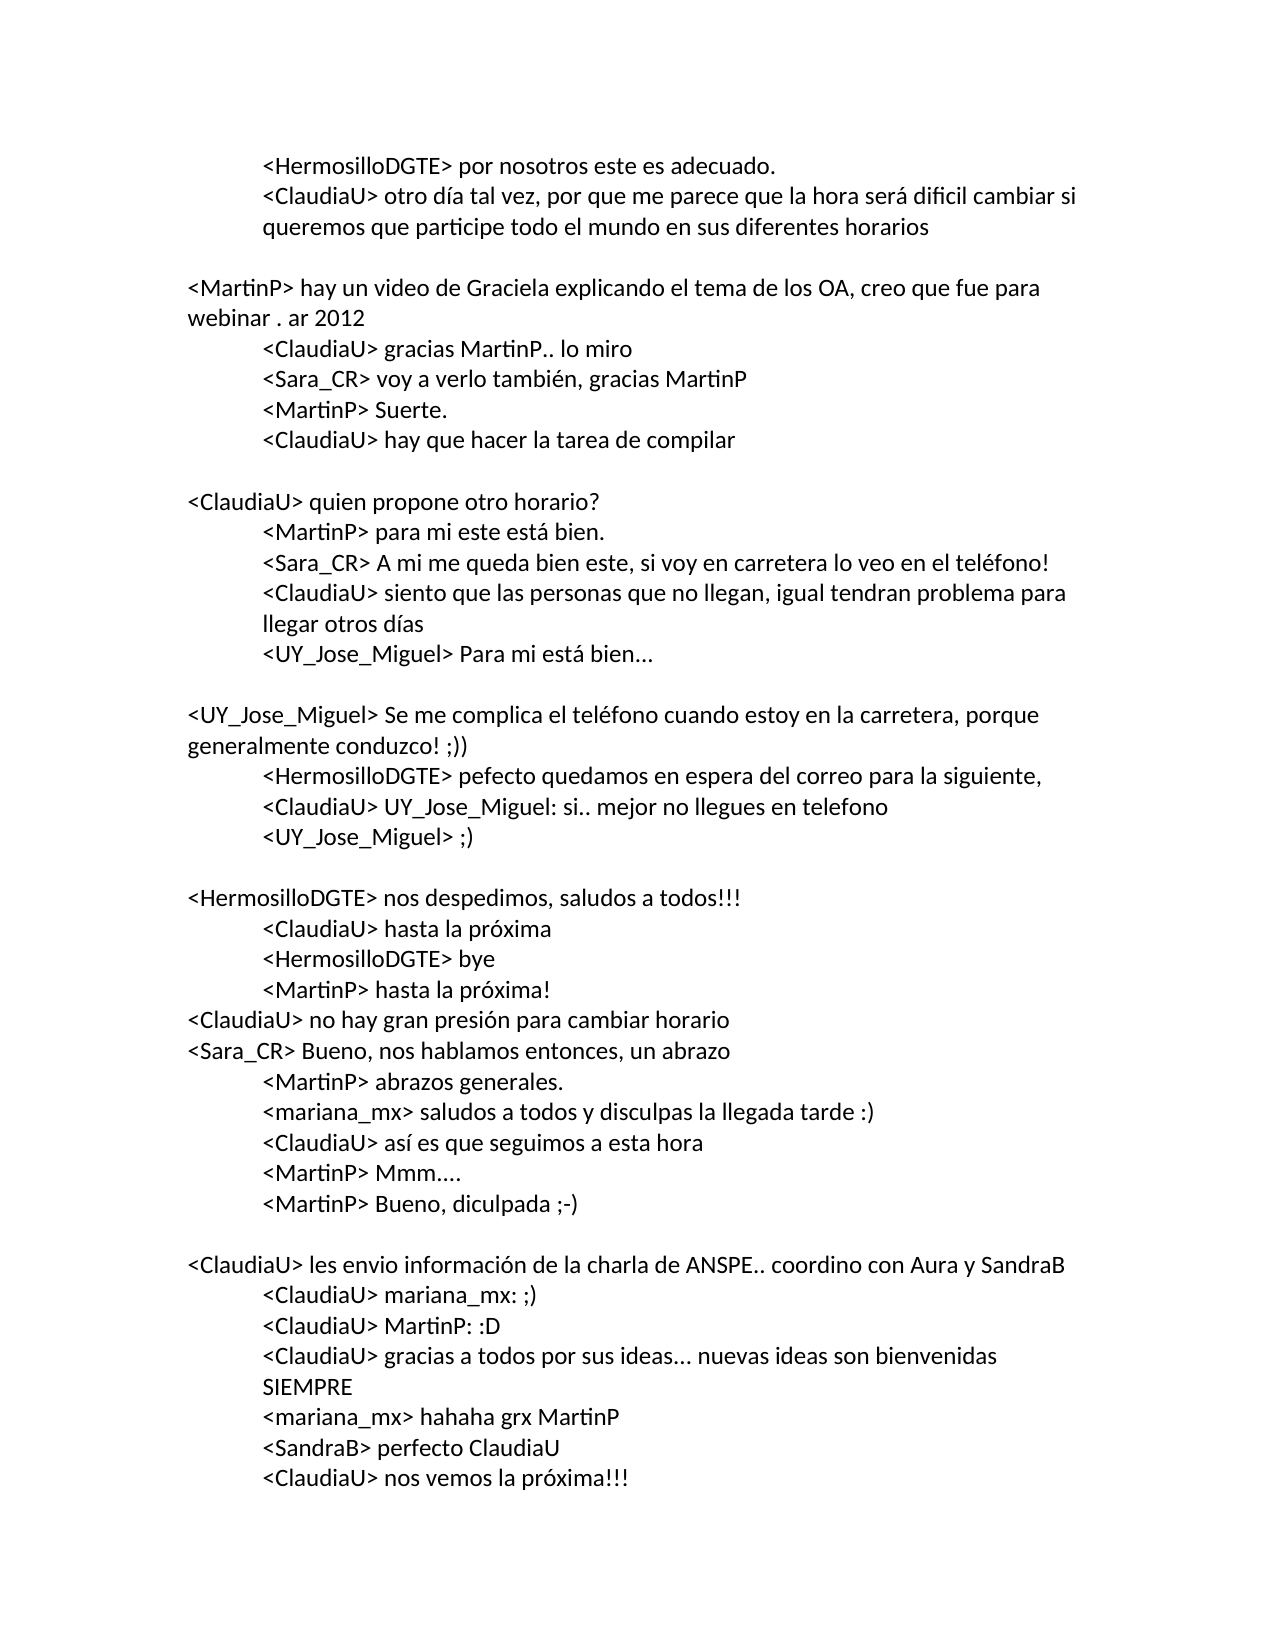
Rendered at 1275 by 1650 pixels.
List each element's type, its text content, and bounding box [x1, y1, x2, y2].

text <ClaudiaU> quien propone otro horario? [187, 486, 1087, 516]
text <ClaudiaU> MartinP: :D [262, 1310, 1087, 1340]
text <mariana_mx> saludos a todos y disculpas la llegada tarde :) [262, 1096, 1087, 1127]
text <HermosilloDGTE> nos despedimos, saludos a todos!!! [187, 882, 1087, 913]
text <ClaudiaU> nos vemos la próxima!!! [262, 1462, 1087, 1493]
text <ClaudiaU> no hay gran presión para cambiar horario [187, 1004, 1087, 1035]
text <ClaudiaU> gracias MartinP.. lo miro [187, 333, 1087, 364]
text <ClaudiaU> siento que las personas que no llegan, igual tendran problema para llegar otros días [262, 577, 1087, 638]
text <ClaudiaU> UY_Jose_Miguel: si.. mejor no llegues en telefono [187, 791, 1087, 821]
text <MartinP> para mi este está bien. [187, 516, 1087, 547]
text <HermosilloDGTE> pefecto quedamos en espera del correo para la siguiente, [187, 760, 1087, 791]
text <UY_Jose_Miguel> Se me complica el teléfono cuando estoy en la carretera, porque generalmente conduzco! ;)) [187, 699, 1087, 760]
text <Sara_CR> voy a verlo también, gracias MartinP [187, 364, 1087, 394]
text <MartinP> Suerte. [187, 394, 1087, 425]
text <Sara_CR> Bueno, nos hablamos entonces, un abrazo [187, 1035, 1087, 1066]
text <SandraB> perfecto ClaudiaU [262, 1432, 1087, 1462]
text <UY_Jose_Miguel> ;) [187, 821, 1087, 852]
text <ClaudiaU> gracias a todos por sus ideas... nuevas ideas son bienvenidas SIEMPRE [262, 1340, 1087, 1401]
text <ClaudiaU> así es que seguimos a esta hora [262, 1127, 1087, 1157]
text <MartinP> Bueno, diculpada ;-) [262, 1188, 1087, 1218]
text <ClaudiaU> mariana_mx: ;) [262, 1279, 1087, 1310]
text <MartinP> hasta la próxima! [262, 974, 1087, 1004]
text <MartinP> hay un video de Graciela explicando el tema de los OA, creo que fue para webinar . ar 2012 [187, 272, 1087, 333]
text <MartinP> Mmm.... [262, 1157, 1087, 1188]
text <ClaudiaU> otro día tal vez, por que me parece que la hora será dificil cambiar si queremos que participe todo el mundo en sus diferentes horarios [262, 181, 1087, 242]
text <Sara_CR> A mi me queda bien este, si voy en carretera lo veo en el teléfono! [187, 547, 1087, 577]
text <UY_Jose_Miguel> Para mi está bien... [187, 638, 1087, 669]
text <ClaudiaU> les envio información de la charla de ANSPE.. coordino con Aura y SandraB [187, 1249, 1087, 1279]
text <HermosilloDGTE> por nosotros este es adecuado. [187, 150, 1087, 181]
text <HermosilloDGTE> bye [262, 943, 1087, 974]
text <MartinP> abrazos generales. [262, 1066, 1087, 1096]
text <ClaudiaU> hasta la próxima [262, 913, 1087, 943]
text <ClaudiaU> hay que hacer la tarea de compilar [187, 425, 1087, 455]
text <mariana_mx> hahaha grx MartinP [187, 1401, 1087, 1432]
